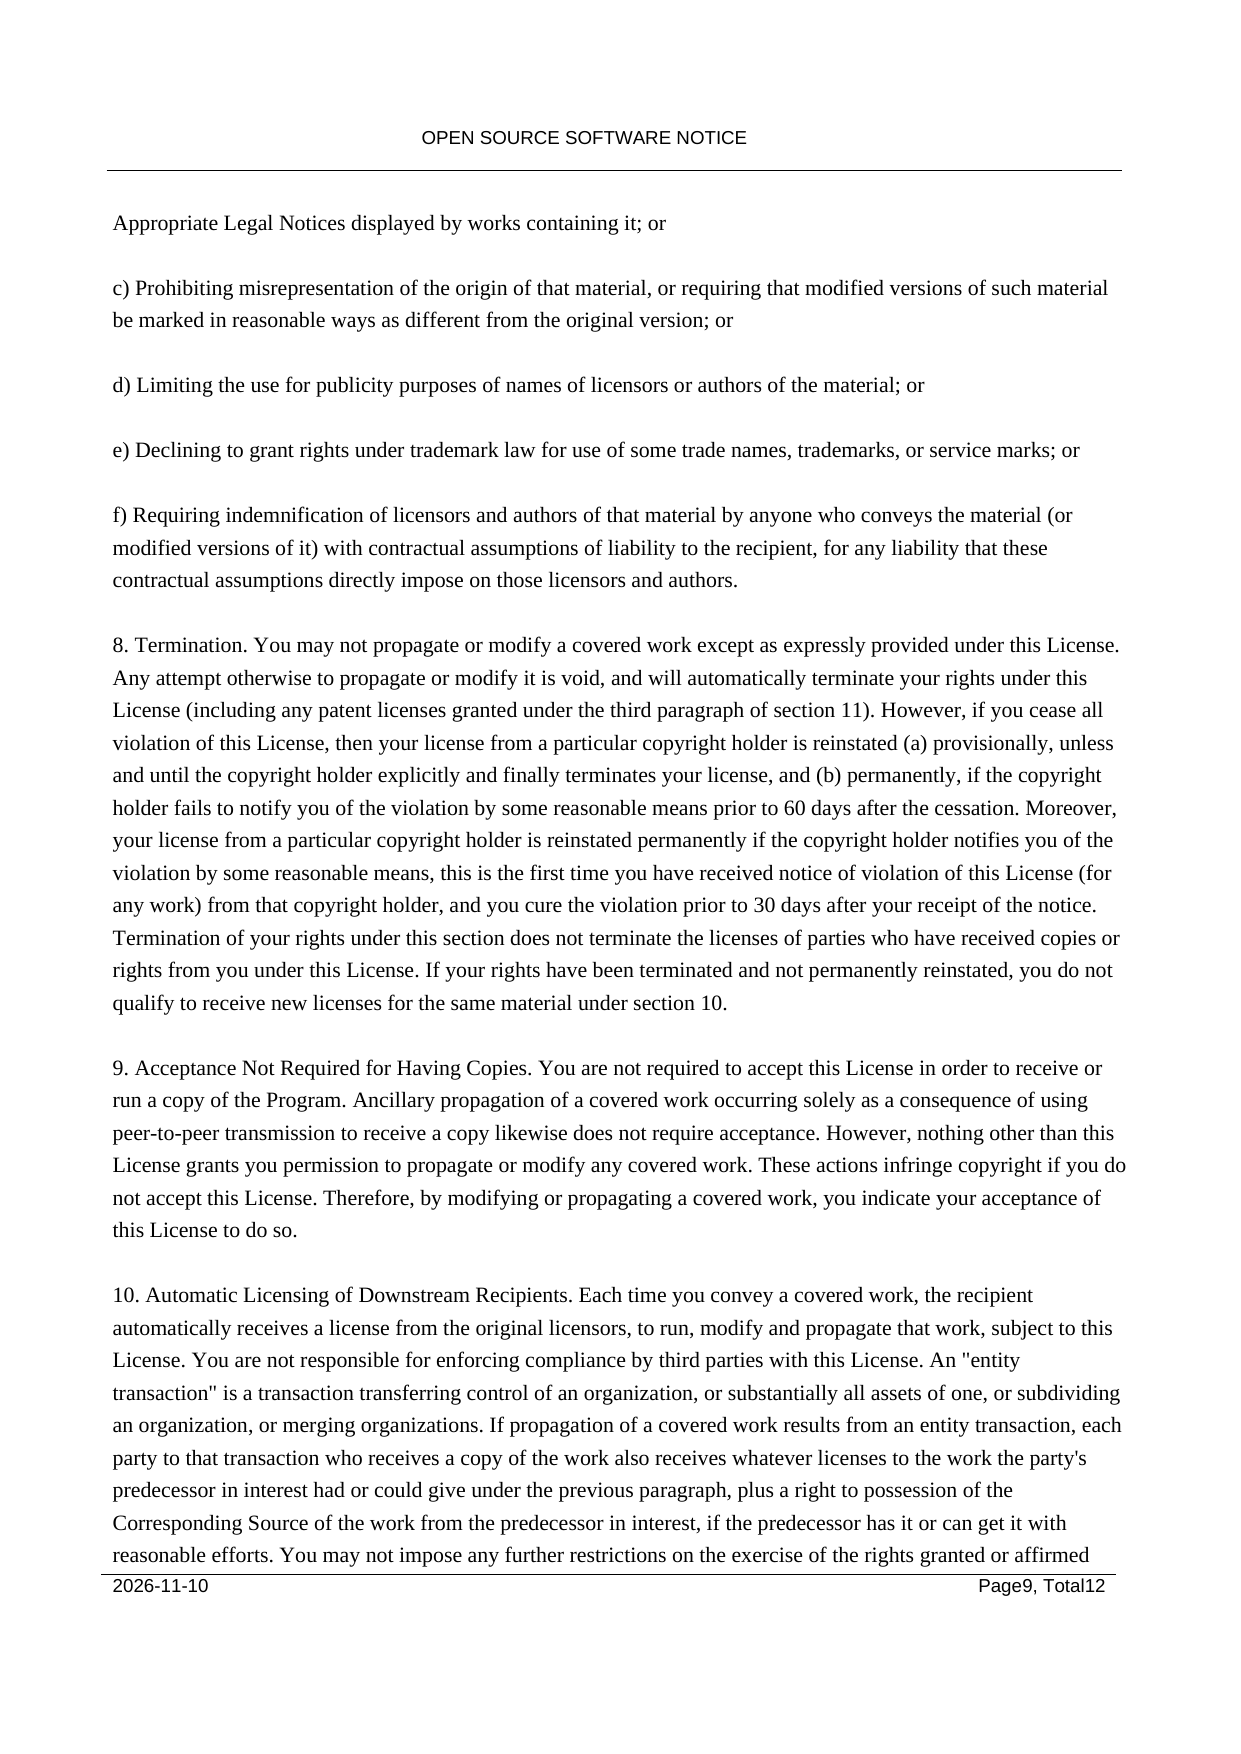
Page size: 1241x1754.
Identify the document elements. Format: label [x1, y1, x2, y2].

text [112, 206, 1128, 1571]
